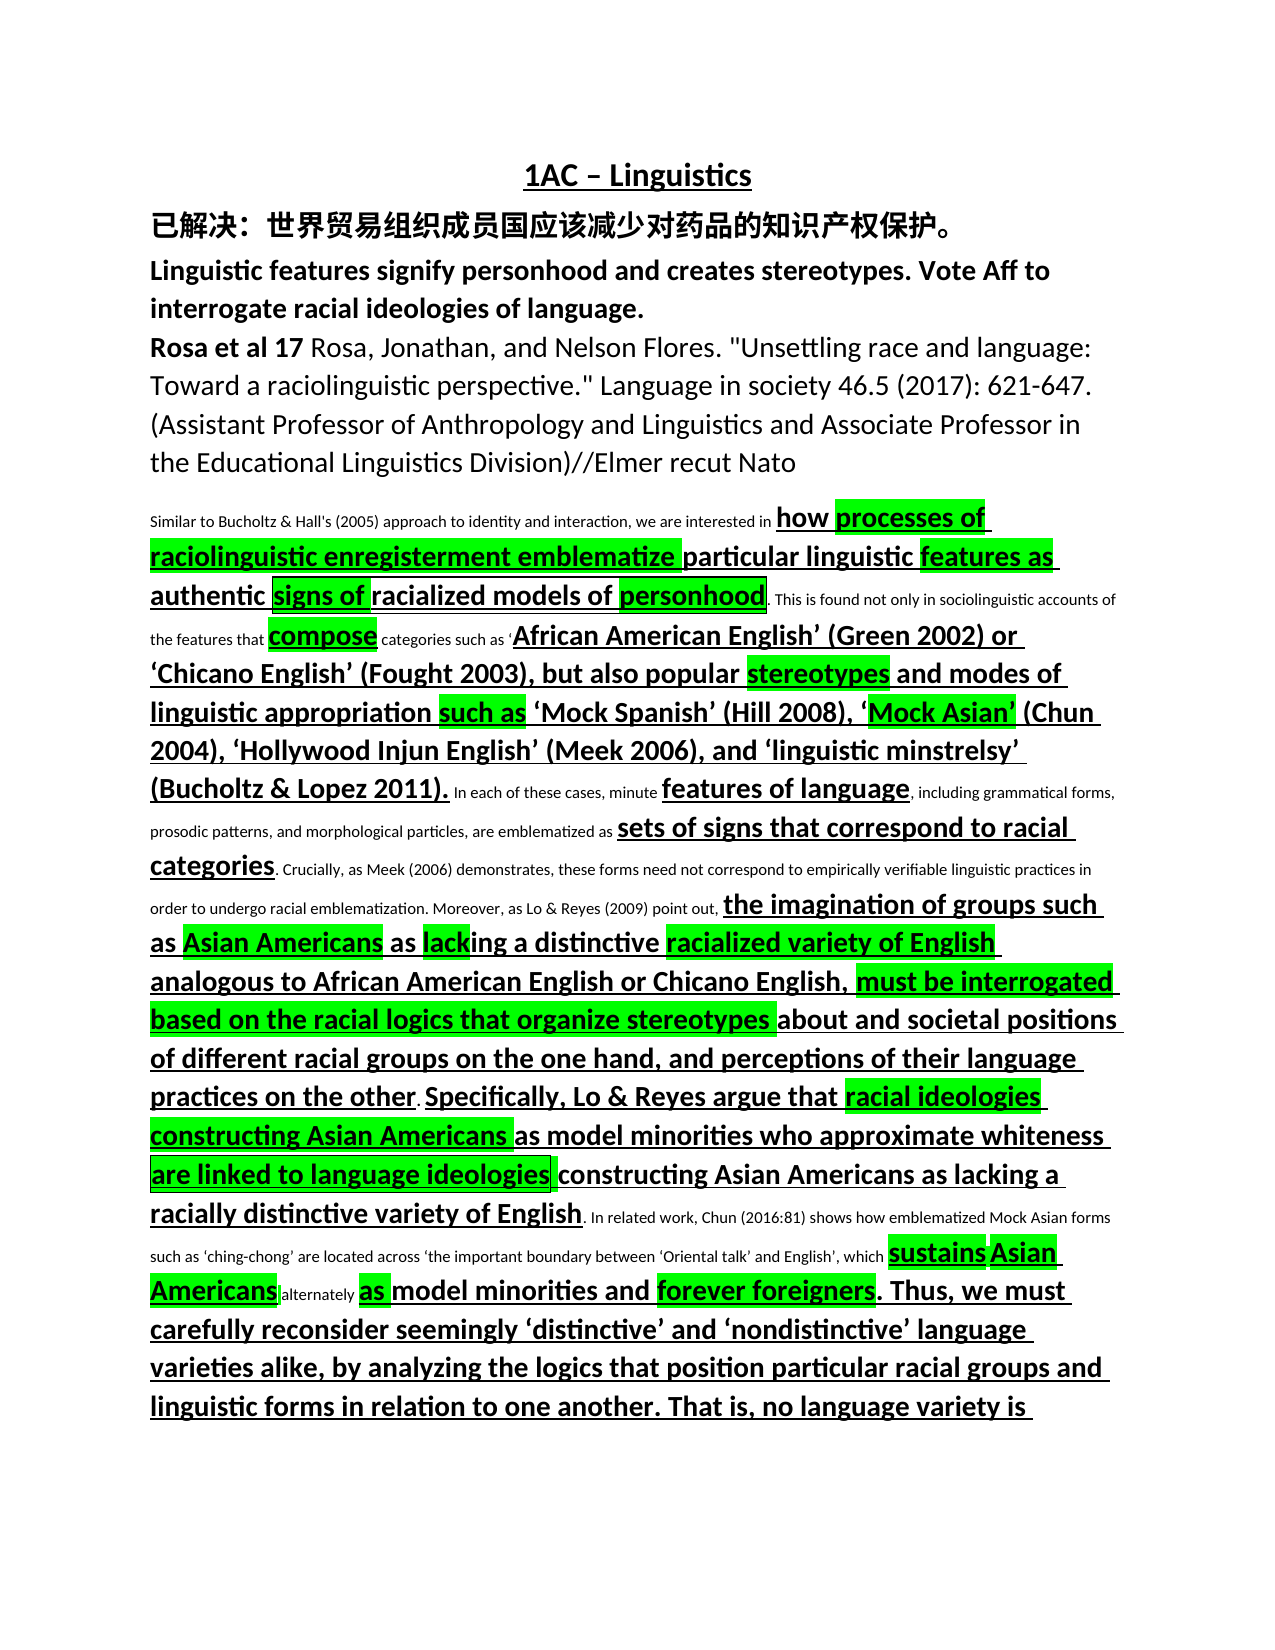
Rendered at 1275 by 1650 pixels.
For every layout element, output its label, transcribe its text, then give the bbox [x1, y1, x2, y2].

subtitle Linguistic features signify personhood and creates stereotypes. Vote Aff to interrogate racial ideologies of language. [150, 252, 1125, 326]
subtitle 已解决：世界贸易组织成员国应该减少对药品的知识产权保护。 [150, 202, 1125, 244]
subtitle 1AC – Linguistics [150, 154, 1125, 195]
text Rosa et al 17 Rosa, Jonathan, and Nelson Flores. "Unsettling race and language: Toward a raciolinguistic perspective." Language in society 46.5 (2017): 621-647. (Assistant Professor of Anthropology and Linguistics and Associate Professor in the Educational Linguistics Division)//Elmer recut Nato [150, 329, 1125, 480]
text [150, 499, 1125, 1423]
